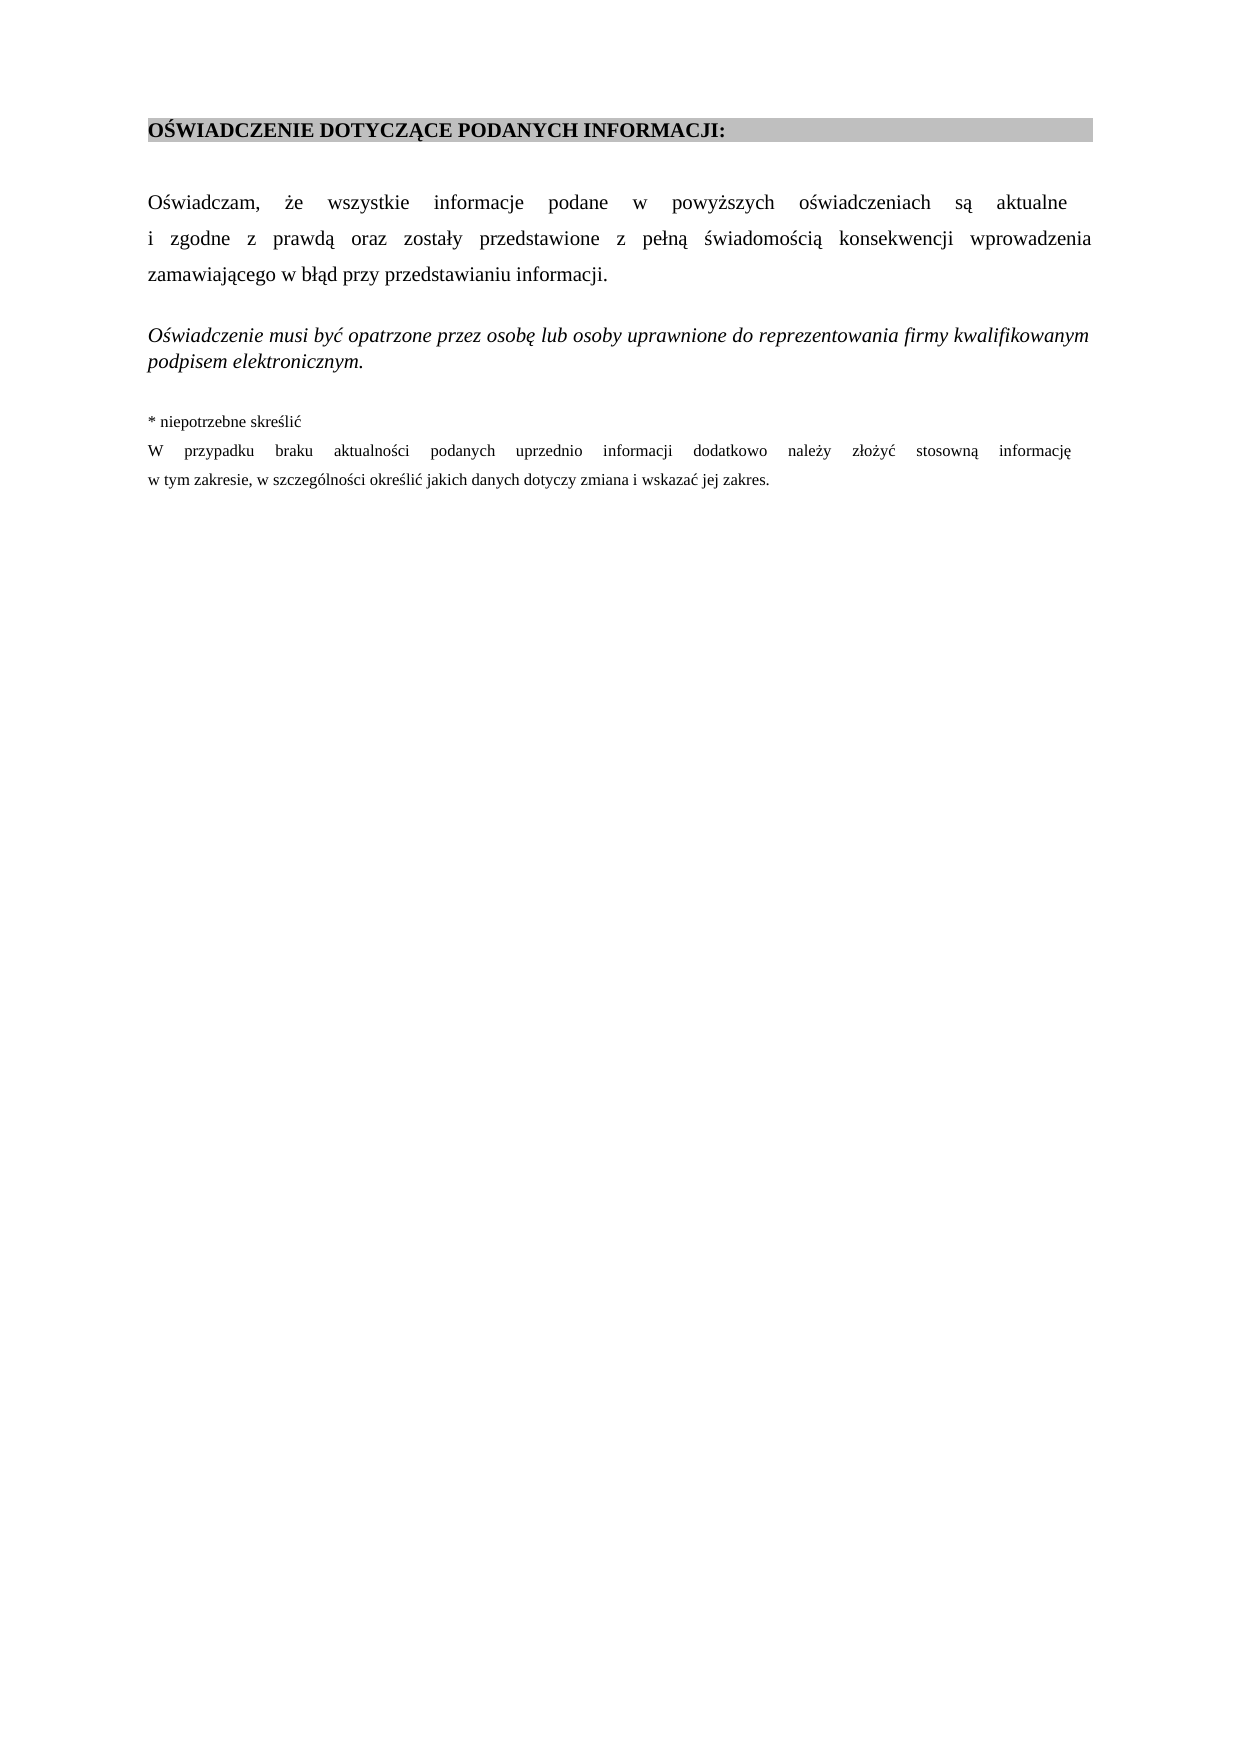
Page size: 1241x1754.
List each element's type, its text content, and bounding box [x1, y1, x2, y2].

text OŚWIADCZENIE DOTYCZĄCE PODANYCH INFORMACJI: [148, 118, 1093, 142]
text W przypadku braku aktualności podanych uprzednio informacji dodatkowo należy złożyć stosowną informację w tym zakresie, w szczególności określić jakich danych dotyczy zmiana i wskazać jej zakres. [148, 441, 1093, 489]
text * niepotrzebne skreślić [148, 412, 1093, 431]
text Oświadczam, że wszystkie informacje podane w powyższych oświadczeniach są aktualne i zgodne z prawdą oraz zostały przedstawione z pełną świadomością konsekwencji wprowadzenia zamawiającego w błąd przy przedstawianiu informacji. [148, 190, 1093, 286]
text Oświadczenie musi być opatrzone przez osobę lub osoby uprawnione do reprezentowania firmy kwalifikowanym podpisem elektronicznym. [148, 323, 1093, 373]
